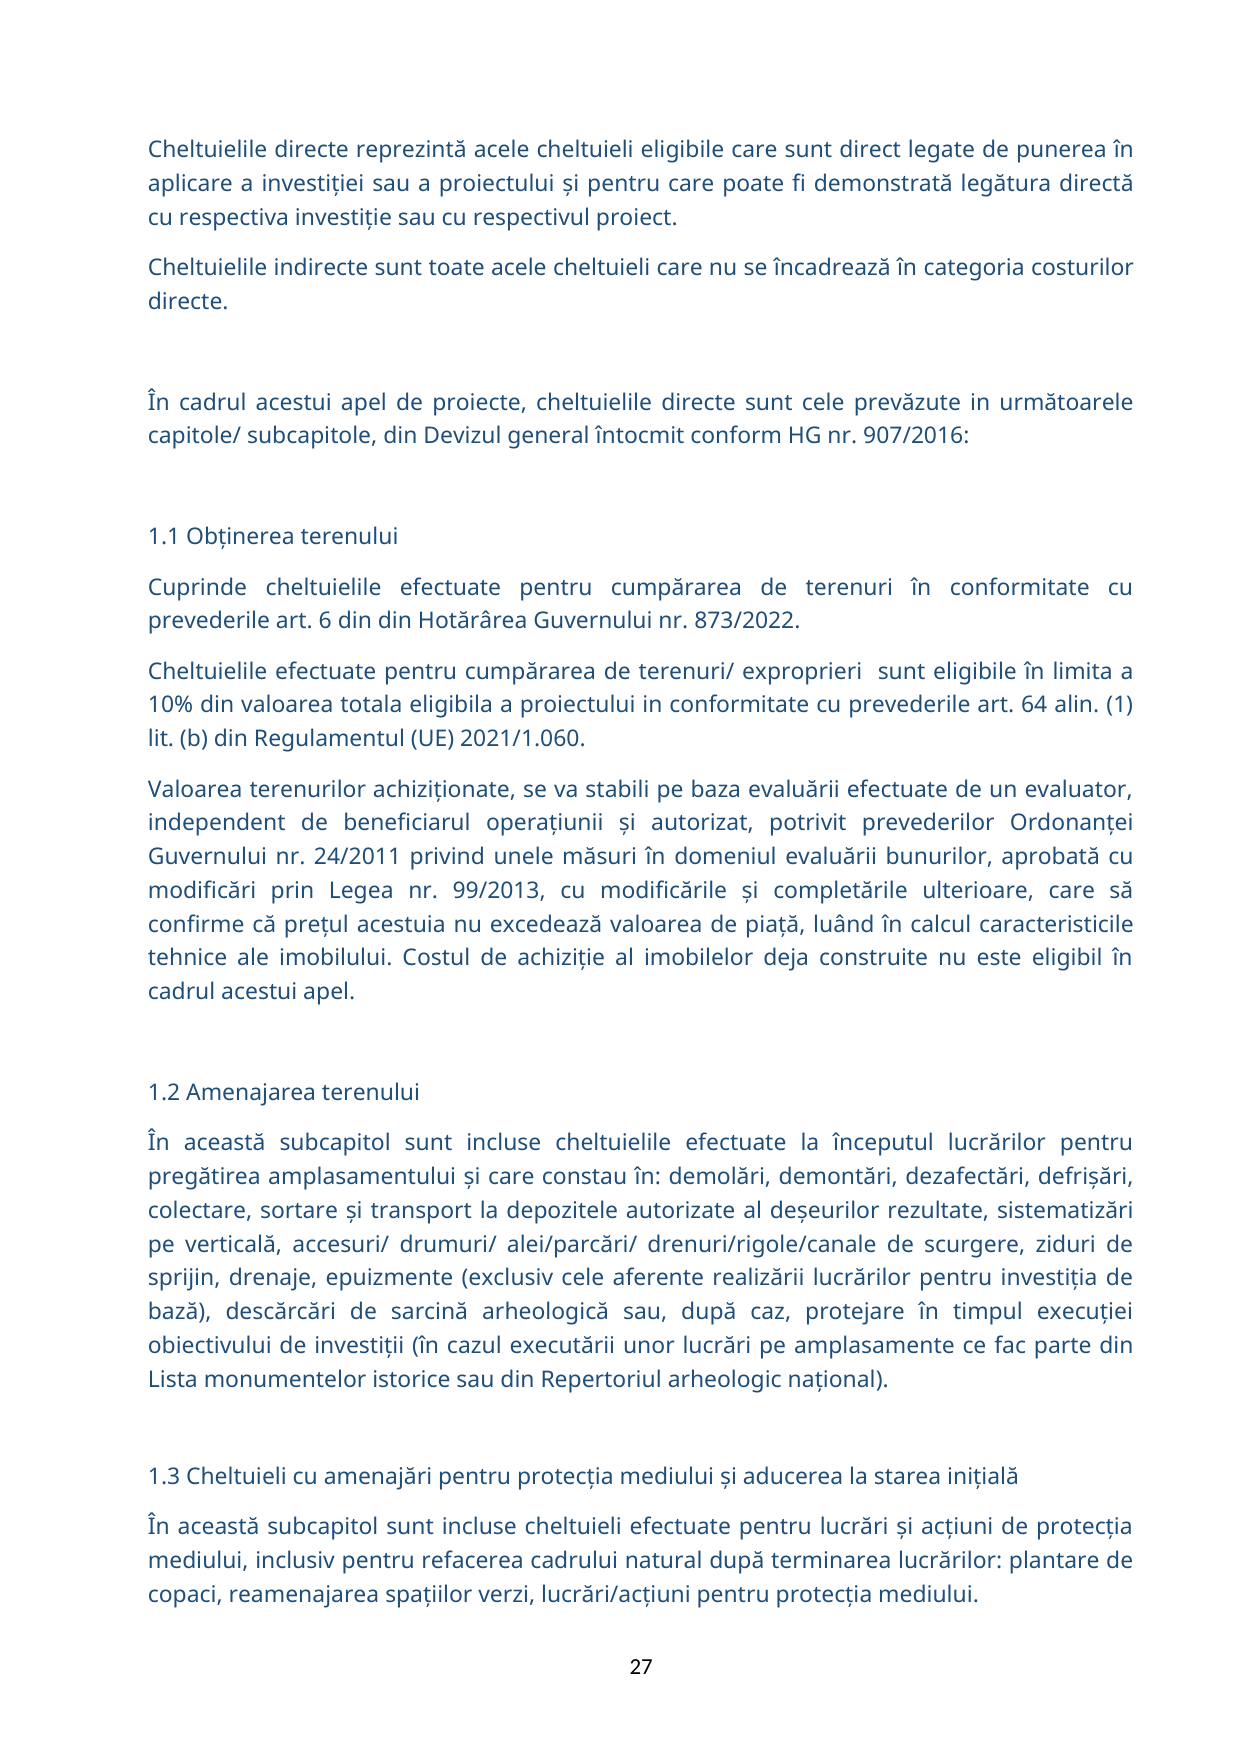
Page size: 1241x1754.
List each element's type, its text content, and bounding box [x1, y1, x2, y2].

text În această subcapitol sunt incluse cheltuieli efectuate pentru lucrări și acțiuni de protecția mediului, inclusiv pentru refacerea cadrului natural după terminarea lucrărilor: plantare de copaci, reamenajarea spațiilor verzi, lucrări/acțiuni pentru protecția mediului. [148, 1510, 1134, 1609]
text Valoarea terenurilor achiziționate, se va stabili pe baza evaluării efectuate de un evaluator, independent de beneficiarul operațiunii și autorizat, potrivit prevederilor Ordonanței Guvernului nr. 24/2011 privind unele măsuri în domeniul evaluării bunurilor, aprobată cu modificări prin Legea nr. 99/2013, cu modificările și completările ulterioare, care să confirme că prețul acestuia nu excedează valoarea de piață, luând în calcul caracteristicile tehnice ale imobilului. Costul de achiziție al imobilelor deja construite nu este eligibil în cadrul acestui apel. [148, 772, 1134, 1006]
text 1.3 Cheltuieli cu amenajări pentru protecția mediului și aducerea la starea inițială [148, 1460, 1134, 1491]
text 1.2 Amenajarea terenului [148, 1076, 1134, 1107]
text Cuprinde cheltuielile efectuate pentru cumpărarea de terenuri în conformitate cu prevederile art. 6 din din Hotărârea Guvernului nr. 873/2022. [148, 570, 1134, 635]
text Cheltuielile indirecte sunt toate acele cheltuieli care nu se încadrează în categoria costurilor directe. [148, 251, 1134, 316]
text Cheltuielile directe reprezintă acele cheltuieli eligibile care sunt direct legate de punerea în aplicare a investiției sau a proiectului și pentru care poate fi demonstrată legătura directă cu respectiva investiție sau cu respectivul proiect. [148, 133, 1134, 232]
text Cheltuielile efectuate pentru cumpărarea de terenuri/ exproprieri sunt eligibile în limita a 10% din valoarea totala eligibila a proiectului in conformitate cu prevederile art. 64 alin. (1) lit. (b) din Regulamentul (UE) 2021/1.060. [148, 654, 1134, 753]
text 1.1 Obținerea terenului [148, 520, 1134, 551]
text În cadrul acestui apel de proiecte, cheltuielile directe sunt cele prevăzute in următoarele capitole/ subcapitole, din Devizul general întocmit conform HG nr. 907/2016: [148, 385, 1134, 450]
text În această subcapitol sunt incluse cheltuielile efectuate la începutul lucrărilor pentru pregătirea amplasamentului și care constau în: demolări, demontări, dezafectări, defrișări, colectare, sortare și transport la depozitele autorizate al deșeurilor rezultate, sistematizări pe verticală, accesuri/ drumuri/ alei/parcări/ drenuri/rigole/canale de scurgere, ziduri de sprijin, drenaje, epuizmente (exclusiv cele aferente realizării lucrărilor pentru investiția de bază), descărcări de sarcină arheologică sau, după caz, protejare în timpul execuției obiectivului de investiții (în cazul executării unor lucrări pe amplasamente ce fac parte din Lista monumentelor istorice sau din Repertoriul arheologic național). [148, 1126, 1134, 1394]
